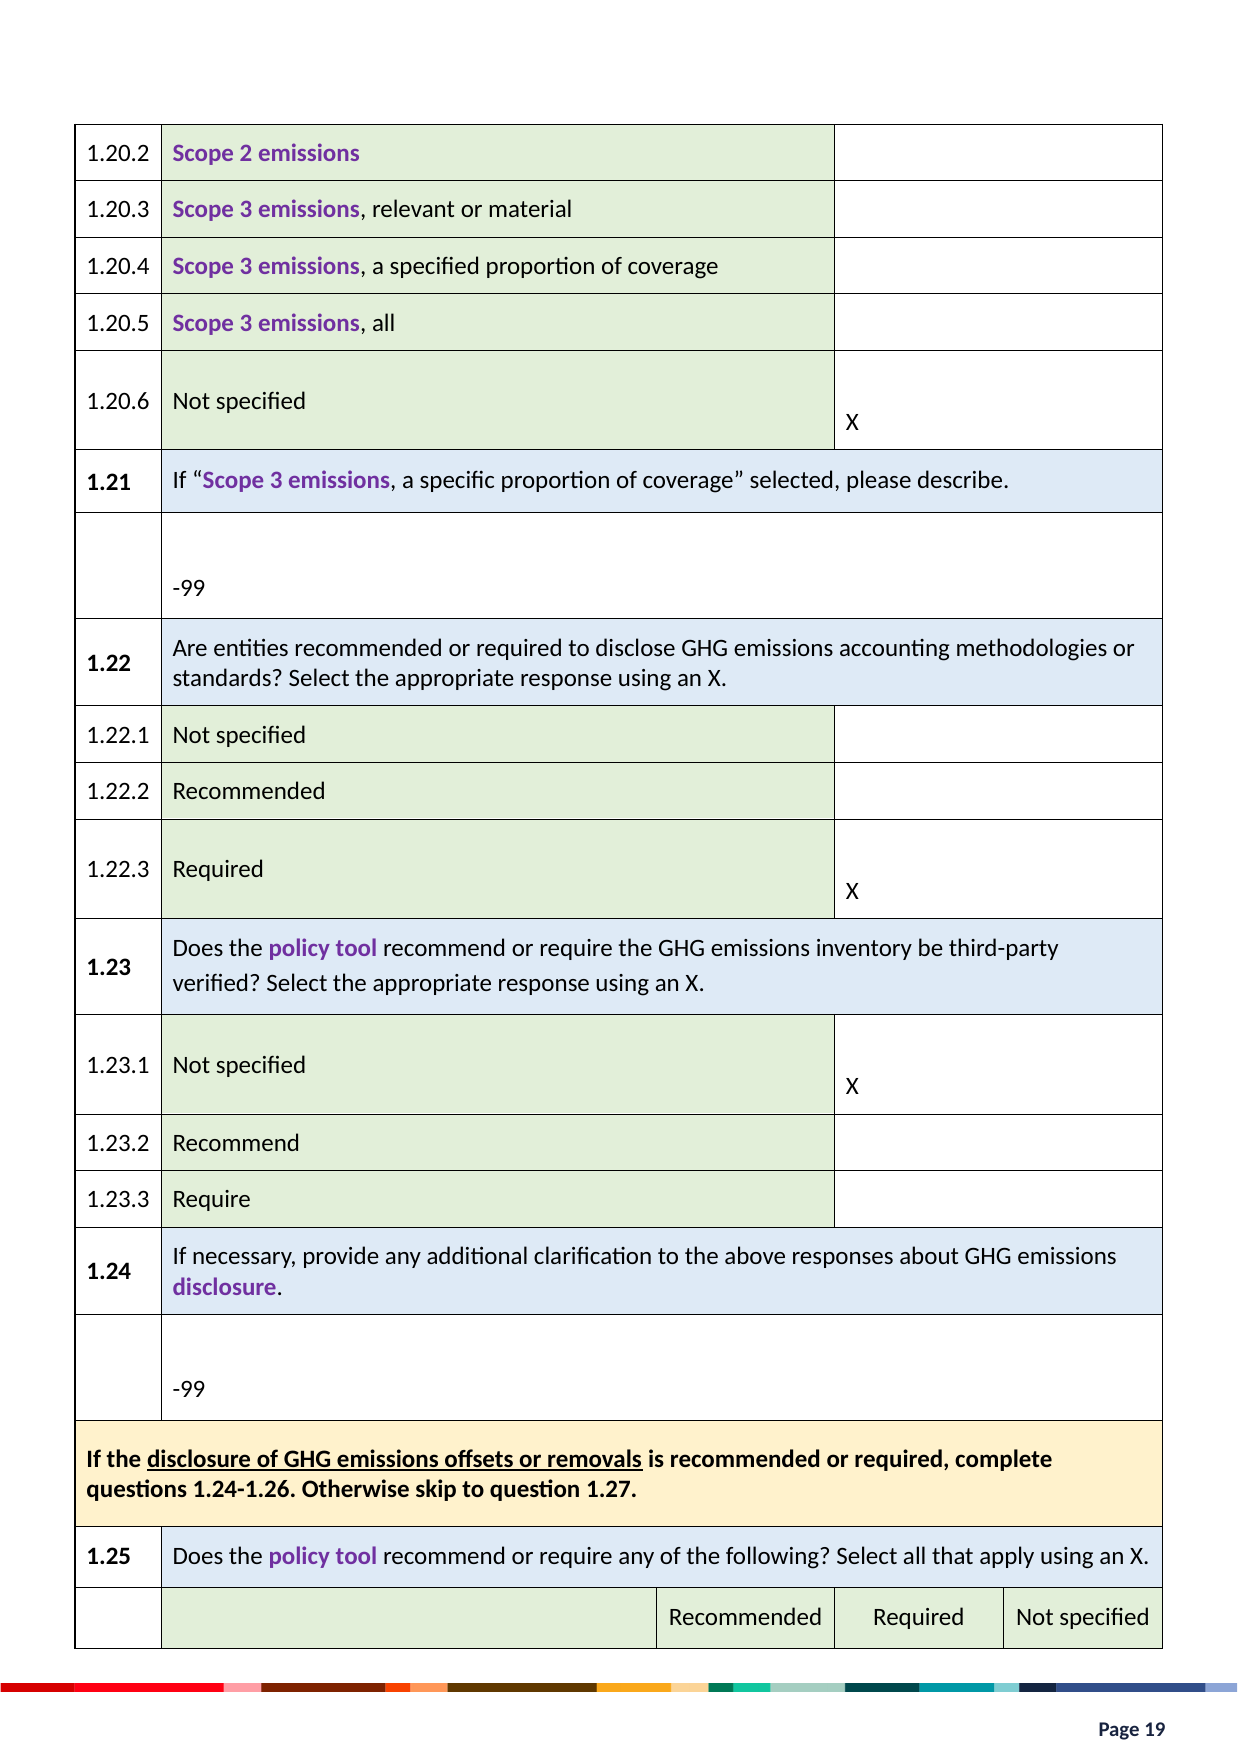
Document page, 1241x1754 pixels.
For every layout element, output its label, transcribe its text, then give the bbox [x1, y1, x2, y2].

table_cell Does the policy tool recommend or require the GHG emissions inventory be third-party verified? Select the appropriate response using an X. [162, 919, 1162, 1014]
table_cell X [835, 351, 1162, 449]
table_cell 1.24 [76, 1228, 161, 1314]
table_cell [835, 1115, 1162, 1170]
table_cell [835, 181, 1162, 237]
table_cell Recommended [162, 763, 834, 818]
table_cell Scope 3 emissions, all [162, 294, 834, 350]
table_cell Not specified [1004, 1588, 1162, 1648]
table_cell 1.22 [76, 619, 161, 705]
table_cell [162, 1588, 656, 1648]
table_cell 1.20.2 [76, 125, 161, 180]
table_cell Not specified [162, 706, 834, 762]
table_cell [76, 513, 161, 618]
table_cell 1.22.1 [76, 706, 161, 762]
table_cell Recommend [162, 1115, 834, 1170]
table_cell 1.23.1 [76, 1015, 161, 1113]
table_cell 1.20.6 [76, 351, 161, 449]
table_cell 1.21 [76, 450, 161, 512]
table_cell [835, 125, 1162, 180]
table_cell 1.20.4 [76, 238, 161, 293]
table_cell Scope 3 emissions, relevant or material [162, 181, 834, 237]
table_cell Recommended [657, 1588, 834, 1648]
table_cell If necessary, provide any additional clarification to the above responses about GHG emissions disclosure. [162, 1228, 1162, 1314]
table_cell X [835, 1015, 1162, 1113]
table_cell Scope 2 emissions [162, 125, 834, 180]
table_cell 1.23 [76, 919, 161, 1014]
table_cell X [835, 820, 1162, 918]
table_cell 1.22.3 [76, 820, 161, 918]
table_cell Are entities recommended or required to disclose GHG emissions accounting methodologies or standards? Select the appropriate response using an X. [162, 619, 1162, 705]
table_cell [835, 1171, 1162, 1227]
table_cell [835, 706, 1162, 762]
table_cell 1.22.2 [76, 763, 161, 818]
table_cell [76, 1588, 161, 1648]
table_cell 1.23.3 [76, 1171, 161, 1227]
table_cell [835, 294, 1162, 350]
table_cell [835, 763, 1162, 818]
table_cell Does the policy tool recommend or require any of the following? Select all that apply using an X. [162, 1527, 1162, 1587]
table_cell -99 [162, 513, 1162, 618]
table_cell Require [162, 1171, 834, 1227]
table_cell [76, 1315, 161, 1420]
table_cell Not specified [162, 351, 834, 449]
table_cell 1.20.5 [76, 294, 161, 350]
table_cell Required [835, 1588, 1003, 1648]
table_cell If the disclosure of GHG emissions offsets or removals is recommended or required, complete questions 1.24-1.26. Otherwise skip to question 1.27. [76, 1421, 1162, 1526]
picture [0, 1683, 1236, 1692]
table_cell 1.20.3 [76, 181, 161, 237]
table_cell -99 [162, 1315, 1162, 1420]
table_cell Not specified [162, 1015, 834, 1113]
table_cell 1.23.2 [76, 1115, 161, 1170]
table_cell If “Scope 3 emissions, a specific proportion of coverage” selected, please describe. [162, 450, 1162, 512]
table_cell Scope 3 emissions, a specified proportion of coverage [162, 238, 834, 293]
table_cell [835, 238, 1162, 293]
table_cell Required [162, 820, 834, 918]
table_cell 1.25 [76, 1527, 161, 1587]
